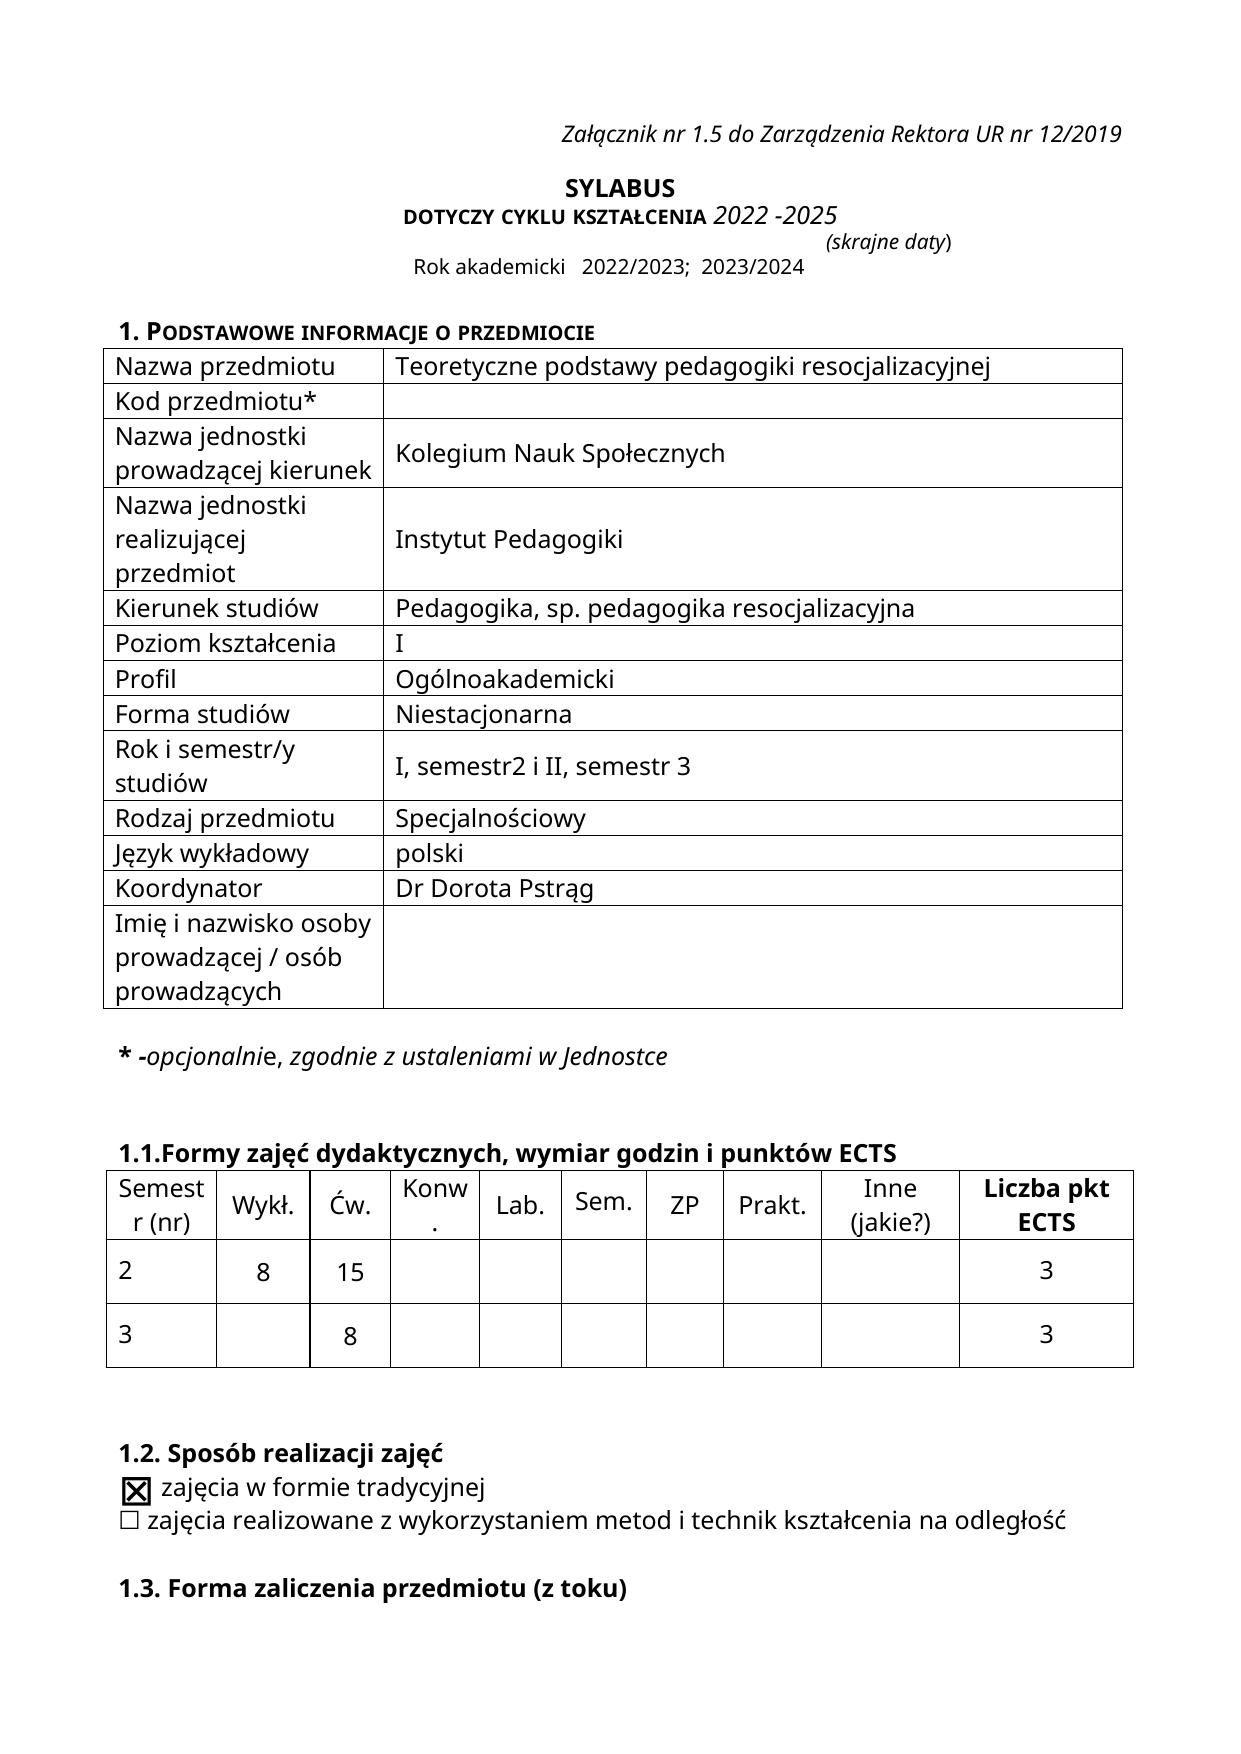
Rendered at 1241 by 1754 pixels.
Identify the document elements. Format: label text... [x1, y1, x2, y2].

table_cell Pedagogika, sp. pedagogika resocjalizacyjna [384, 591, 1122, 625]
text 1. Podstawowe informacje o przedmiocie [118, 313, 1122, 347]
table_cell Dr Dorota Pstrąg [384, 871, 1122, 905]
table_header Sem. [562, 1171, 646, 1239]
text SYLABUS [118, 170, 1122, 204]
table_cell [217, 1304, 309, 1367]
table_cell [724, 1304, 821, 1367]
table_cell Poziom kształcenia [104, 626, 383, 660]
table_cell 8 [217, 1240, 309, 1303]
table_cell [647, 1240, 723, 1303]
table_cell Profil [104, 661, 383, 695]
table_header Ćw. [311, 1171, 390, 1239]
table_cell 15 [311, 1240, 390, 1303]
text 1.3. Forma zaliczenia przedmiotu (z toku) [118, 1571, 1122, 1605]
table_header Liczba pkt ECTS [960, 1171, 1133, 1239]
table_cell Ogólnoakademicki [384, 661, 1122, 695]
table_cell [384, 384, 1122, 418]
text * -opcjonalnie, zgodnie z ustaleniami w Jednostce [118, 1038, 1122, 1072]
text 1.1.Formy zajęć dydaktycznych, wymiar godzin i punktów ECTS [118, 1136, 1122, 1170]
table_header Teoretyczne podstawy pedagogiki resocjalizacyjnej [384, 349, 1122, 382]
table_cell [647, 1304, 723, 1367]
table_header Lab. [480, 1171, 561, 1239]
table_header Nazwa przedmiotu [104, 349, 383, 382]
table_cell I, semestr2 i II, semestr 3 [384, 731, 1122, 799]
table_cell I [384, 626, 1122, 660]
text Załącznik nr 1.5 do Zarządzenia Rektora UR nr 12/2019 [118, 118, 1122, 149]
text ☐ zajęcia realizowane z wykorzystaniem metod i technik kształcenia na odległość [118, 1503, 1122, 1537]
table_cell [480, 1304, 561, 1367]
table_header Wykł. [217, 1171, 309, 1239]
text Rok akademicki 2022/2023; 2023/2024 [118, 254, 1122, 279]
table_header Prakt. [724, 1171, 821, 1239]
table_cell 3 [960, 1304, 1133, 1367]
table_cell 3 [960, 1240, 1133, 1303]
table_cell [562, 1240, 646, 1303]
table_header ZP [647, 1171, 723, 1239]
table_cell [391, 1240, 479, 1303]
table_cell 8 [311, 1304, 390, 1367]
table_cell polski [384, 836, 1122, 870]
text (skrajne daty) [118, 229, 1122, 254]
text 1.2. Sposób realizacji zajęć [118, 1436, 1122, 1469]
table_cell Rodzaj przedmiotu [104, 801, 383, 835]
table_cell [822, 1304, 959, 1367]
table_cell [724, 1240, 821, 1303]
table_cell [480, 1240, 561, 1303]
table_cell Koordynator [104, 871, 383, 905]
table_header Inne (jakie?) [822, 1171, 959, 1239]
table_cell [384, 906, 1122, 1008]
table_cell Imię i nazwisko osoby prowadzącej / osób prowadzących [104, 906, 383, 1008]
table_cell Język wykładowy [104, 836, 383, 870]
table_cell [391, 1304, 479, 1367]
table_header Semestr (nr) [107, 1171, 216, 1239]
table_cell Kod przedmiotu* [104, 384, 383, 418]
table_cell Kierunek studiów [104, 591, 383, 625]
table_cell 3 [107, 1304, 216, 1367]
text ⊠ zajęcia w formie tradycyjnej [118, 1469, 1122, 1503]
table_header Konw. [391, 1171, 479, 1239]
text dotyczy cyklu kształcenia 2022 -2025 [118, 204, 1122, 229]
table_cell [562, 1304, 646, 1367]
table_cell 2 [107, 1240, 216, 1303]
table_cell Nazwa jednostki realizującej przedmiot [104, 488, 383, 590]
table_cell Rok i semestr/y studiów [104, 731, 383, 799]
table_cell Kolegium Nauk Społecznych [384, 419, 1122, 487]
table_cell Specjalnościowy [384, 801, 1122, 835]
table_cell Forma studiów [104, 696, 383, 730]
table_cell Niestacjonarna [384, 696, 1122, 730]
table_cell Nazwa jednostki prowadzącej kierunek [104, 419, 383, 487]
table_cell Instytut Pedagogiki [384, 488, 1122, 590]
table_cell [822, 1240, 959, 1303]
